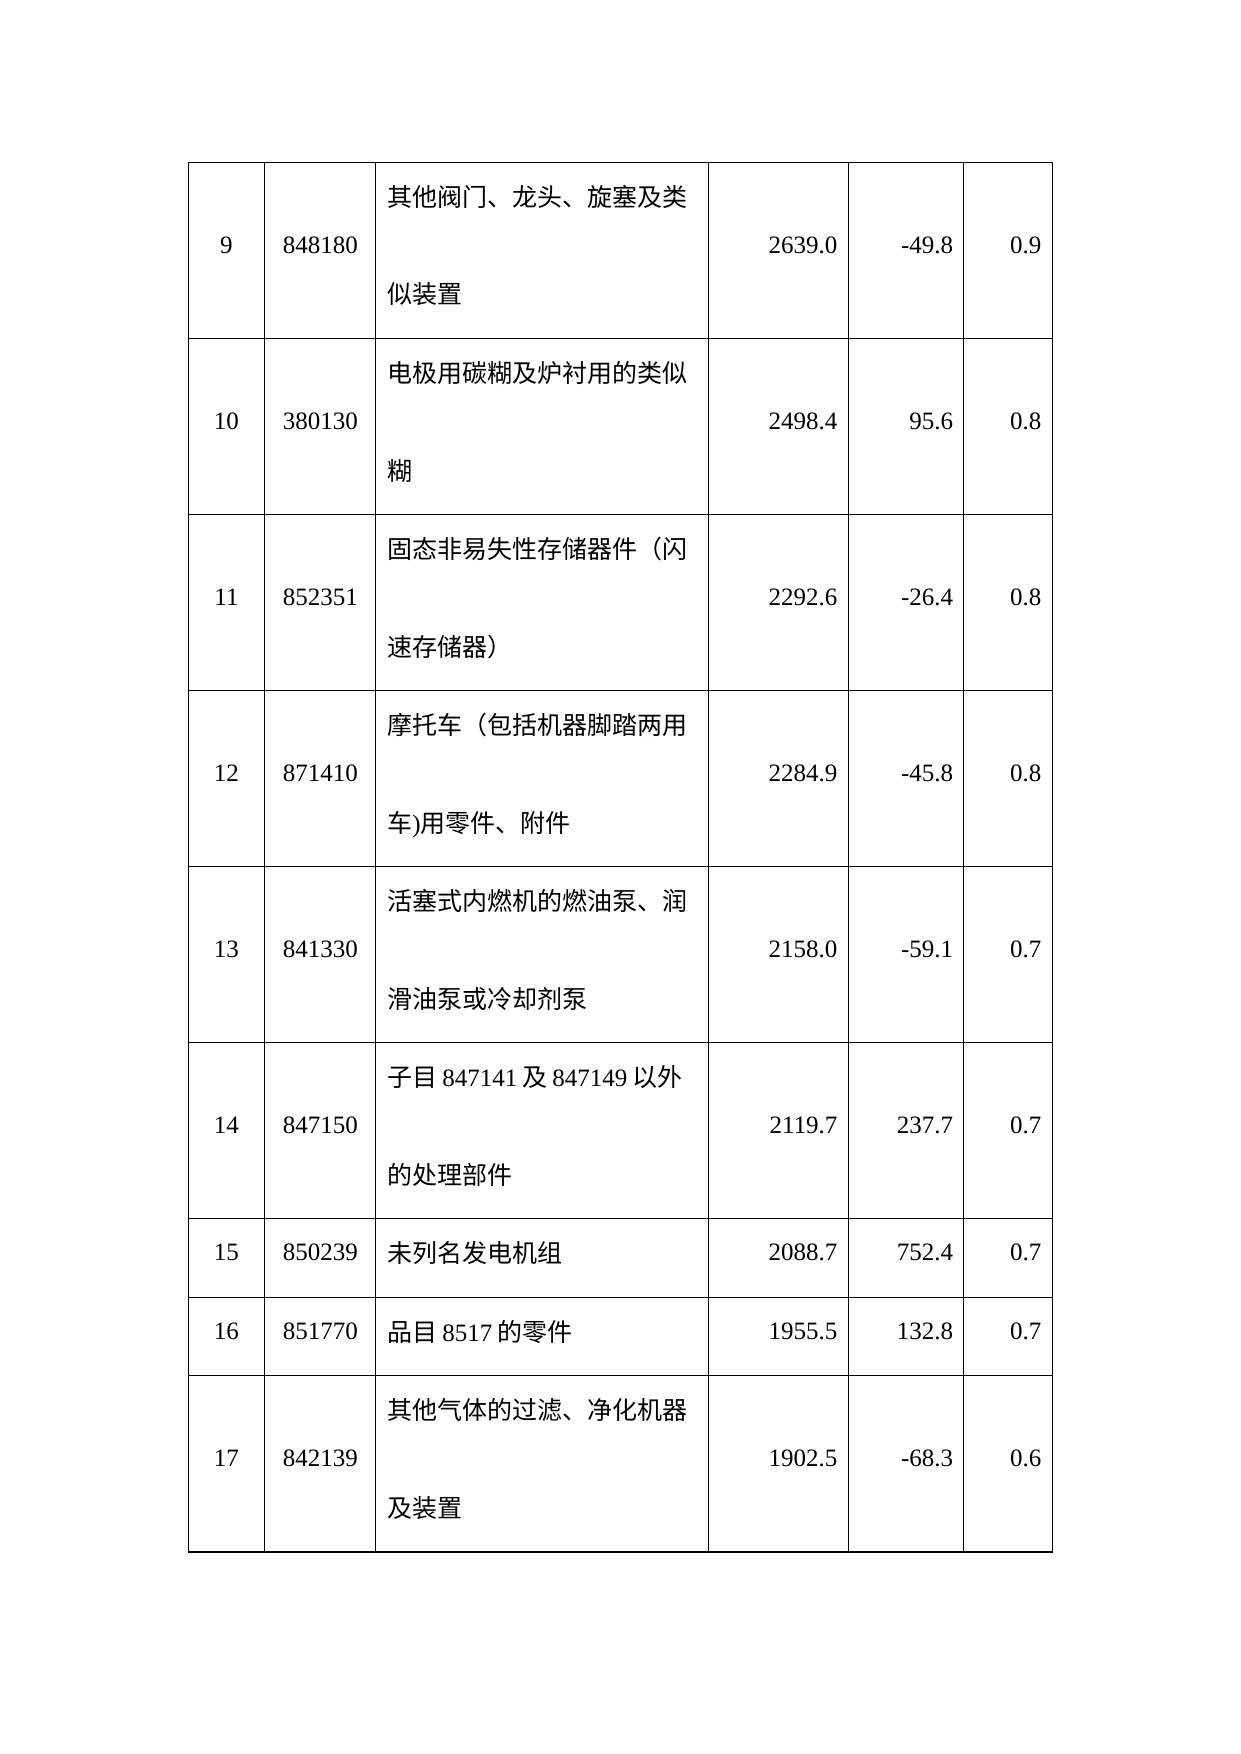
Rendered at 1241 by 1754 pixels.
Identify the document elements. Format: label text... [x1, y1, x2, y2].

table_cell 电极用碳糊及炉衬用的类似糊 [376, 339, 708, 514]
table_cell 17 [189, 1376, 264, 1551]
table_cell 850239 [265, 1219, 375, 1297]
table_cell 未列名发电机组 [376, 1219, 708, 1297]
table_cell 15 [189, 1219, 264, 1297]
table_cell 2292.6 [709, 515, 848, 690]
table_cell 9 [189, 163, 264, 338]
table_cell 1902.5 [709, 1376, 848, 1551]
table_cell 2284.9 [709, 691, 848, 866]
table_cell 0.7 [964, 867, 1052, 1042]
table_cell 活塞式内燃机的燃油泵、润滑油泵或冷却剂泵 [376, 867, 708, 1042]
table_cell 13 [189, 867, 264, 1042]
table_cell 2498.4 [709, 339, 848, 514]
table_cell 2158.0 [709, 867, 848, 1042]
table_cell 0.6 [964, 1376, 1052, 1551]
table_cell 11 [189, 515, 264, 690]
table_cell -49.8 [849, 163, 963, 338]
table_cell 2639.0 [709, 163, 848, 338]
table_cell 2119.7 [709, 1043, 848, 1218]
table_cell 842139 [265, 1376, 375, 1551]
table_cell 子目847141及847149以外的处理部件 [376, 1043, 708, 1218]
table_cell 237.7 [849, 1043, 963, 1218]
table_cell 1955.5 [709, 1298, 848, 1375]
table_cell 12 [189, 691, 264, 866]
table_cell -68.3 [849, 1376, 963, 1551]
table_cell 品目8517的零件 [376, 1298, 708, 1375]
table_cell 752.4 [849, 1219, 963, 1297]
table_cell 380130 [265, 339, 375, 514]
table_cell 摩托车（包括机器脚踏两用车)用零件、附件 [376, 691, 708, 866]
table_cell -59.1 [849, 867, 963, 1042]
table_cell -45.8 [849, 691, 963, 866]
table_cell 10 [189, 339, 264, 514]
table_cell 其他气体的过滤、净化机器及装置 [376, 1376, 708, 1551]
table_cell 852351 [265, 515, 375, 690]
table_cell 841330 [265, 867, 375, 1042]
table_cell 0.7 [964, 1219, 1052, 1297]
table_cell 0.7 [964, 1043, 1052, 1218]
table_cell -26.4 [849, 515, 963, 690]
table_cell 0.9 [964, 163, 1052, 338]
table_cell 固态非易失性存储器件（闪速存储器） [376, 515, 708, 690]
table_cell 871410 [265, 691, 375, 866]
table_cell 851770 [265, 1298, 375, 1375]
table_cell 0.8 [964, 339, 1052, 514]
table_cell 95.6 [849, 339, 963, 514]
table_cell 14 [189, 1043, 264, 1218]
table_cell 0.8 [964, 691, 1052, 866]
table_cell 0.7 [964, 1298, 1052, 1375]
table_cell 2088.7 [709, 1219, 848, 1297]
table_cell 16 [189, 1298, 264, 1375]
table_cell 132.8 [849, 1298, 963, 1375]
table_cell 0.8 [964, 515, 1052, 690]
table_cell 847150 [265, 1043, 375, 1218]
table_cell 其他阀门、龙头、旋塞及类似装置 [376, 163, 708, 338]
table_cell 848180 [265, 163, 375, 338]
